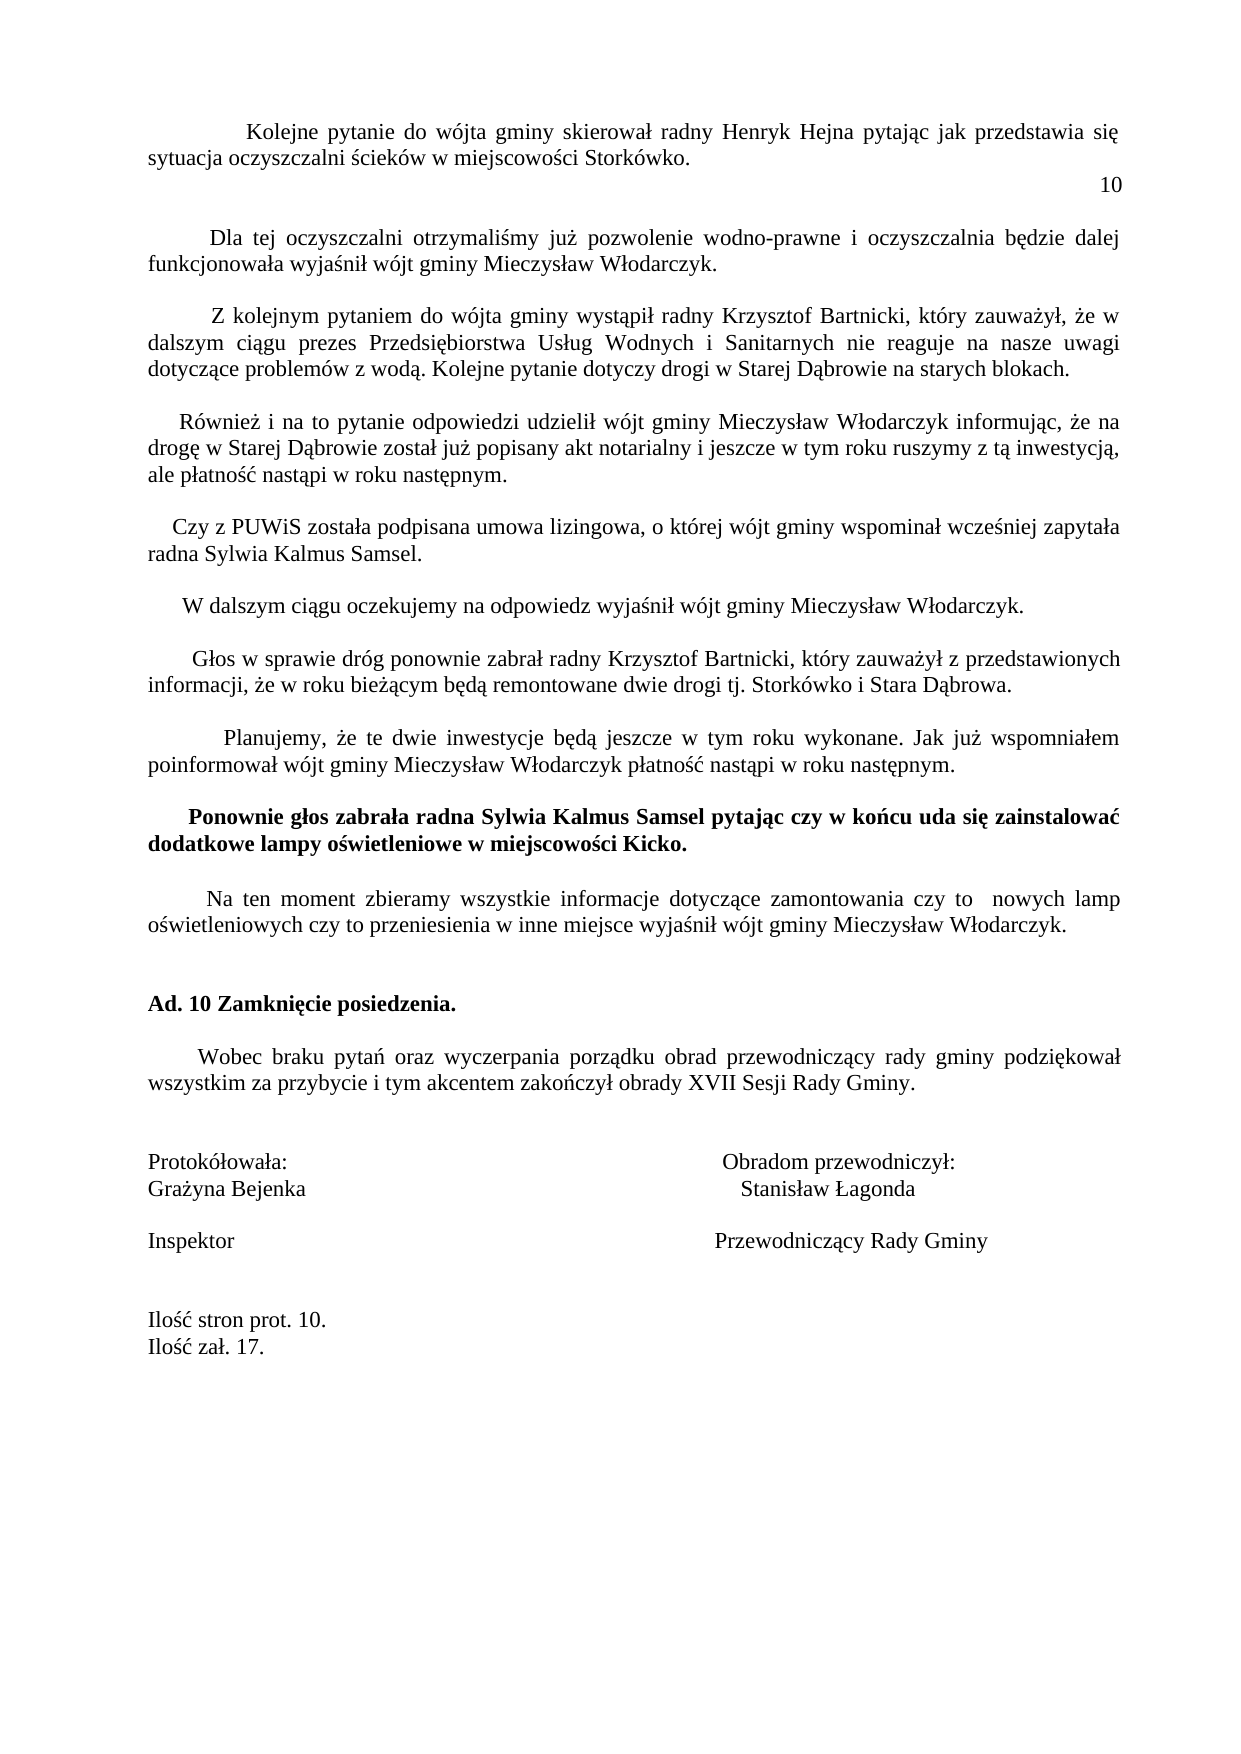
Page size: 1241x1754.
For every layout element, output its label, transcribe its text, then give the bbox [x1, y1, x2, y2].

text Ilość stron prot. 10. [148, 1306, 1122, 1333]
text Również i na to pytanie odpowiedzi udzielił wójt gminy Mieczysław Włodarczyk informując, że na drogę w Starej Dąbrowie został już popisany akt notarialny i jeszcze w tym roku ruszymy z tą inwestycją, ale płatność nastąpi w roku następnym. [148, 408, 1122, 487]
text Głos w sprawie dróg ponownie zabrał radny Krzysztof Bartnicki, który zauważył z przedstawionych informacji, że w roku bieżącym będą remontowane dwie drogi tj. Storkówko i Stara Dąbrowa. [148, 645, 1122, 698]
text Wobec braku pytań oraz wyczerpania porządku obrad przewodniczący rady gminy podziękował wszystkim za przybycie i tym akcentem zakończył obrady XVII Sesji Rady Gminy. [148, 1043, 1122, 1096]
text Ponownie głos zabrała radna Sylwia Kalmus Samsel pytając czy w końcu uda się zainstalować dodatkowe lampy oświetleniowe w miejscowości Kicko. [148, 803, 1122, 856]
text Ilość zał. 17. [148, 1333, 1122, 1359]
text W dalszym ciągu oczekujemy na odpowiedz wyjaśnił wójt gminy Mieczysław Włodarczyk. [148, 592, 1122, 619]
text Protokółowała: Obradom przewodniczył: [148, 1148, 1122, 1175]
text Ad. 10 Zamknięcie posiedzenia. [148, 990, 1122, 1017]
text Na ten moment zbieramy wszystkie informacje dotyczące zamontowania czy to nowych lamp oświetleniowych czy to przeniesienia w inne miejsce wyjaśnił wójt gminy Mieczysław Włodarczyk. [148, 885, 1122, 937]
text Dla tej oczyszczalni otrzymaliśmy już pozwolenie wodno-prawne i oczyszczalnia będzie dalej funkcjonowała wyjaśnił wójt gminy Mieczysław Włodarczyk. [148, 223, 1122, 276]
text Z kolejnym pytaniem do wójta gminy wystąpił radny Krzysztof Bartnicki, który zauważył, że w dalszym ciągu prezes Przedsiębiorstwa Usług Wodnych i Sanitarnych nie reaguje na nasze uwagi dotyczące problemów z wodą. Kolejne pytanie dotyczy drogi w Starej Dąbrowie na starych blokach. [148, 303, 1122, 382]
text 10 [148, 171, 1122, 197]
text Inspektor Przewodniczący Rady Gminy [148, 1227, 1122, 1254]
text Kolejne pytanie do wójta gminy skierował radny Henryk Hejna pytając jak przedstawia się sytuacja oczyszczalni ścieków w miejscowości Storkówko. [148, 118, 1122, 171]
text Czy z PUWiS została podpisana umowa lizingowa, o której wójt gminy wspominał wcześniej zapytała radna Sylwia Kalmus Samsel. [148, 513, 1122, 566]
text Planujemy, że te dwie inwestycje będą jeszcze w tym roku wykonane. Jak już wspomniałem poinformował wójt gminy Mieczysław Włodarczyk płatność nastąpi w roku następnym. [148, 724, 1122, 777]
text Grażyna Bejenka Stanisław Łagonda [148, 1175, 1122, 1201]
